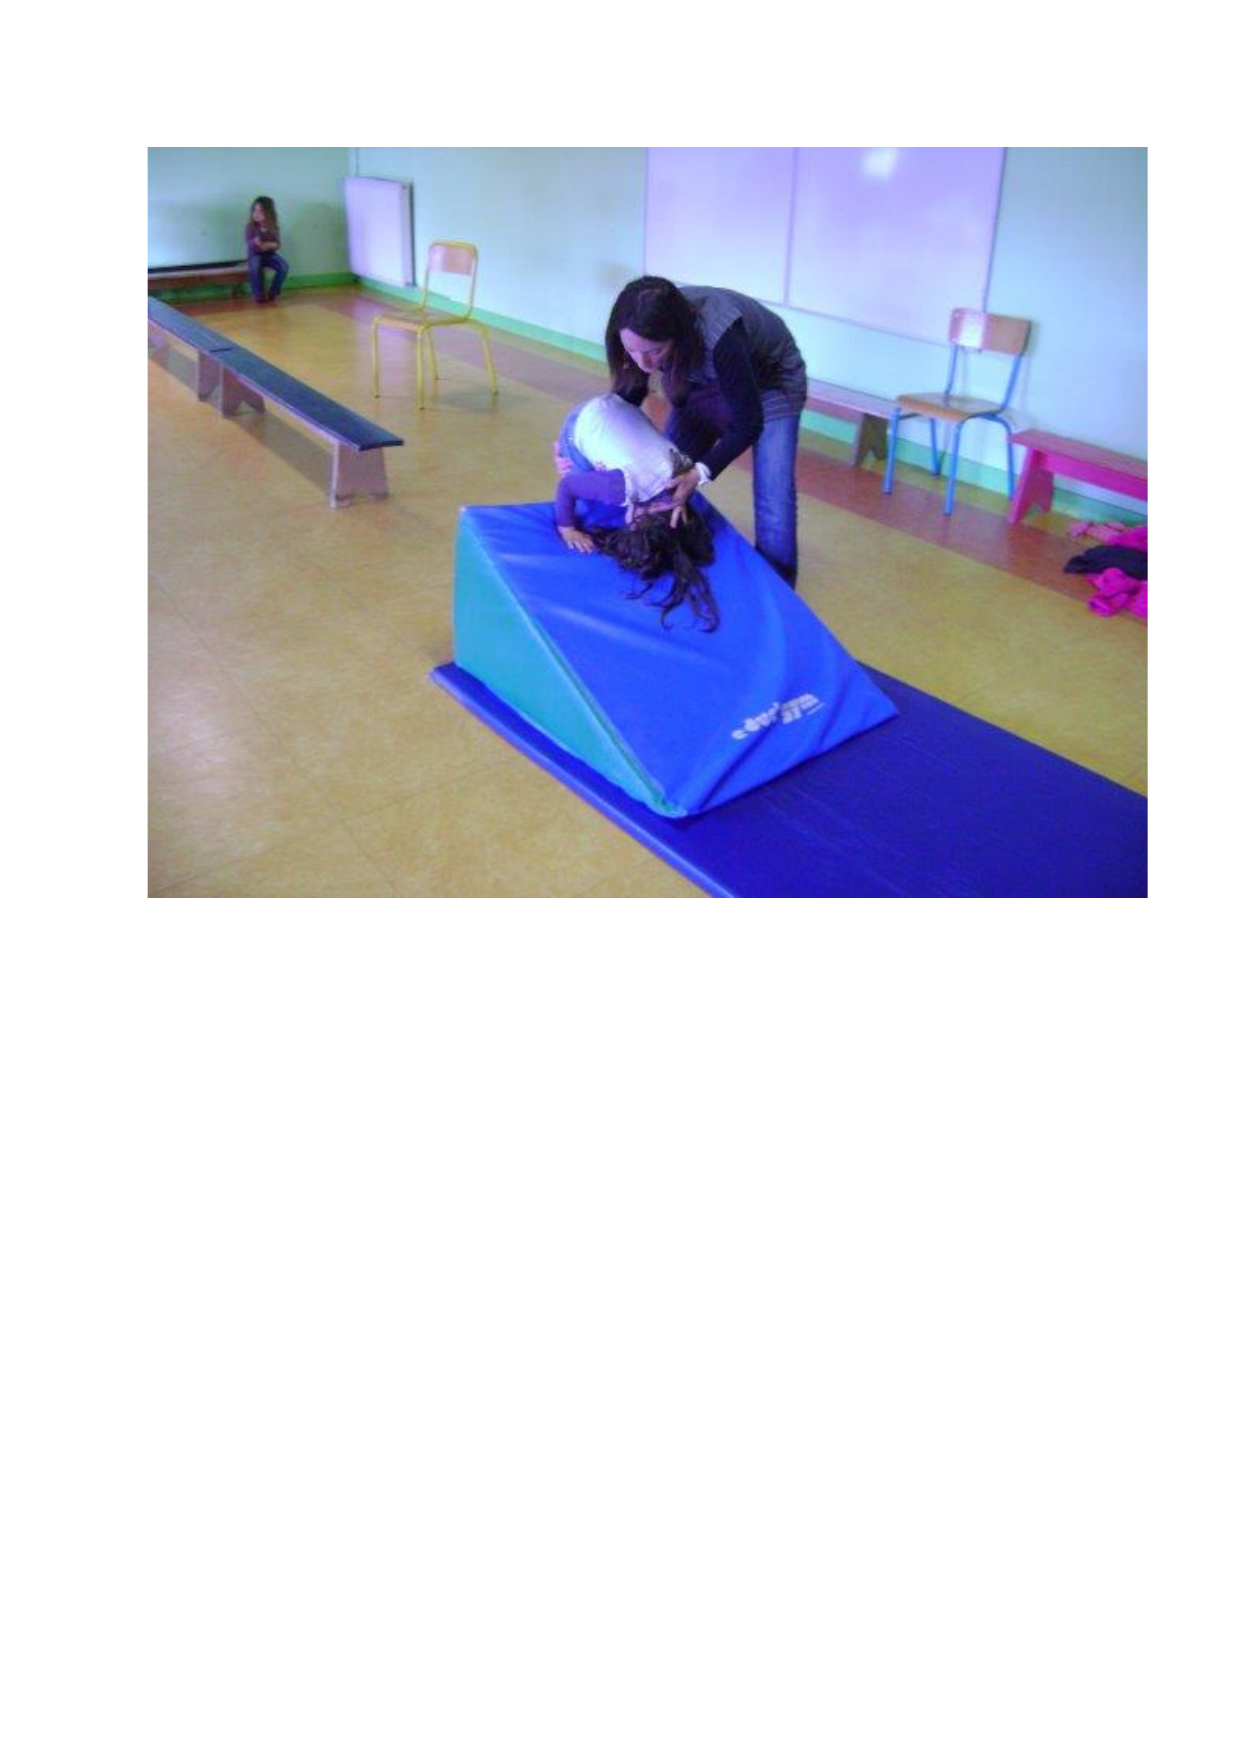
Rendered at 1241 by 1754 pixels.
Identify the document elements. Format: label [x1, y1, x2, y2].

picture [147, 147, 1148, 898]
